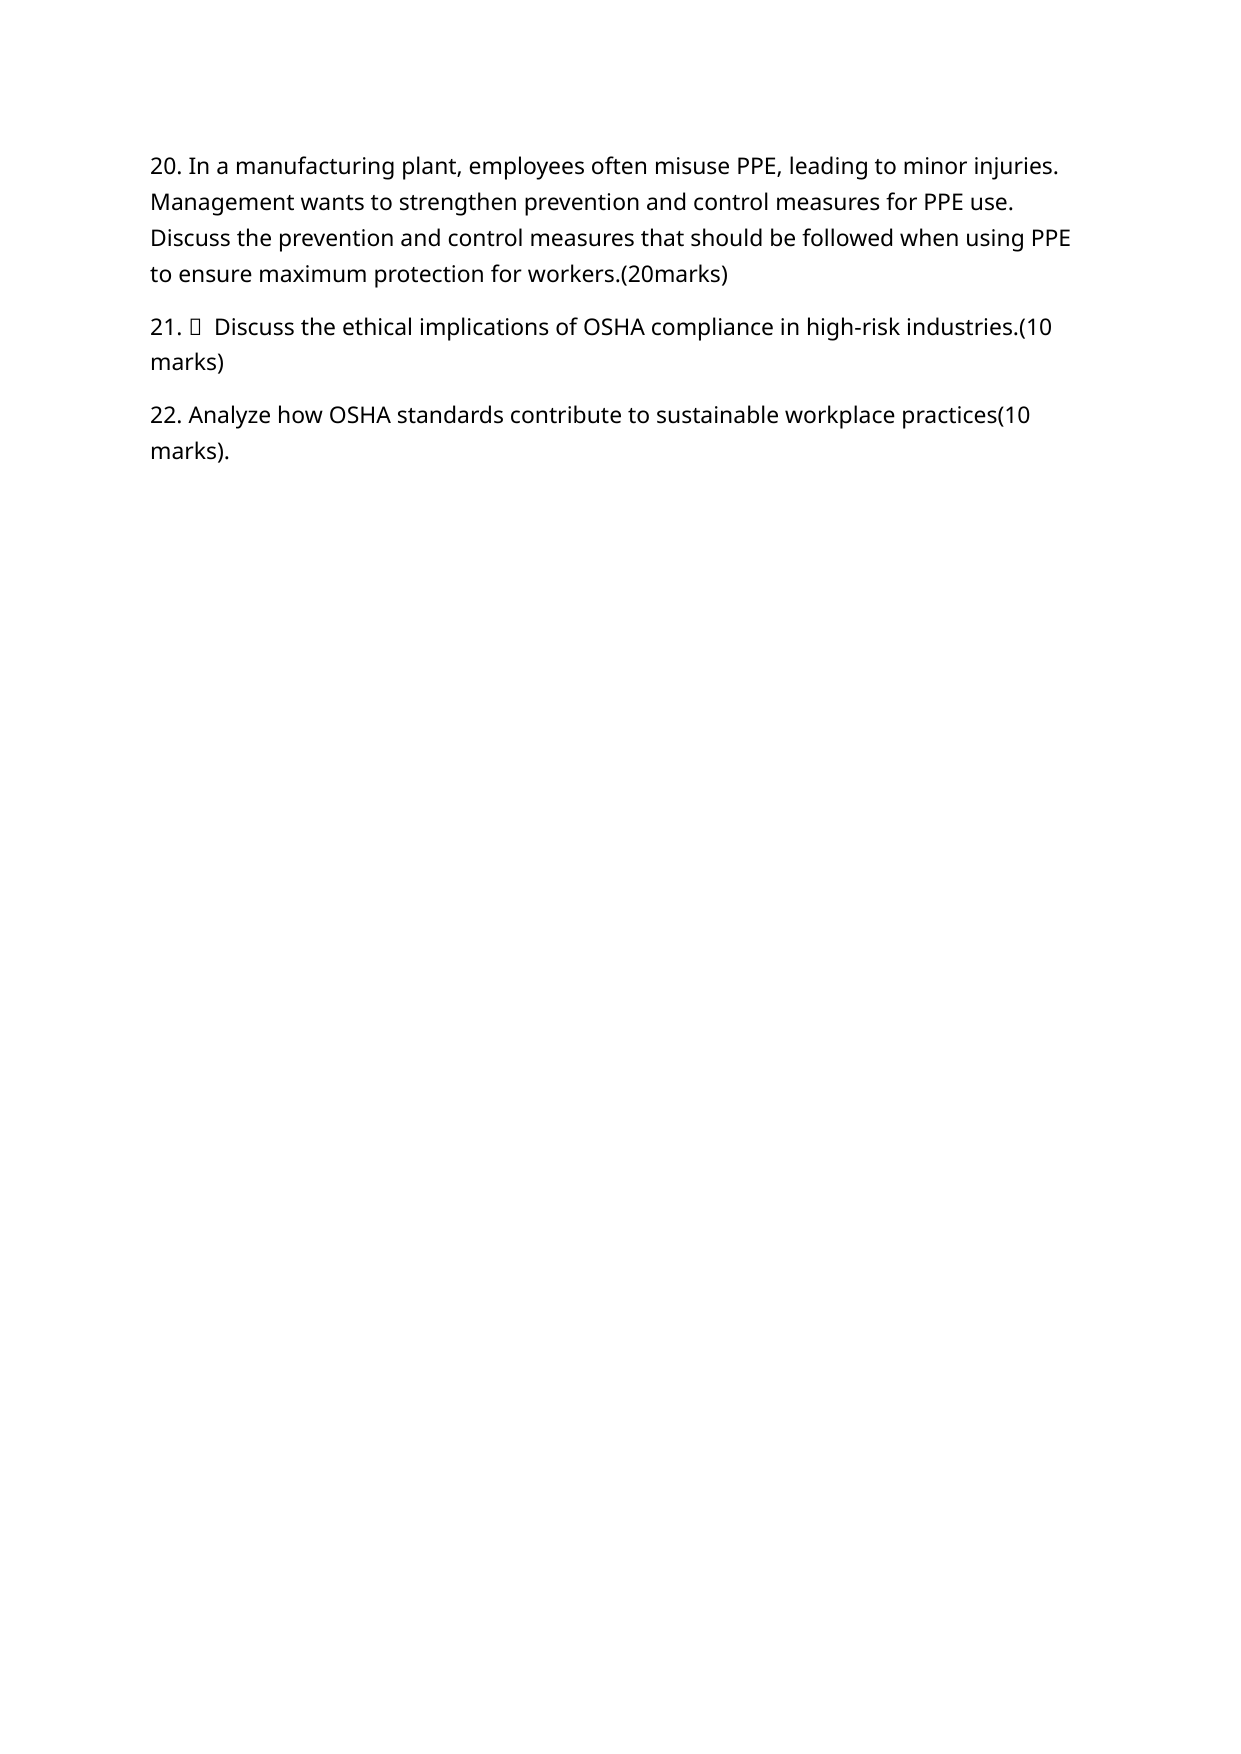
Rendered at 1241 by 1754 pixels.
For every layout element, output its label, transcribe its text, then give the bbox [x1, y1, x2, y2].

text 21.  Discuss the ethical implications of OSHA compliance in high-risk industries.(10 marks) [150, 310, 1090, 378]
text 20. In a manufacturing plant, employees often misuse PPE, leading to minor injuries. Management wants to strengthen prevention and control measures for PPE use. Discuss the prevention and control measures that should be followed when using PPE to ensure maximum protection for workers.(20marks) [150, 150, 1090, 289]
text 22. Analyze how OSHA standards contribute to sustainable workplace practices(10 marks). [150, 399, 1090, 466]
